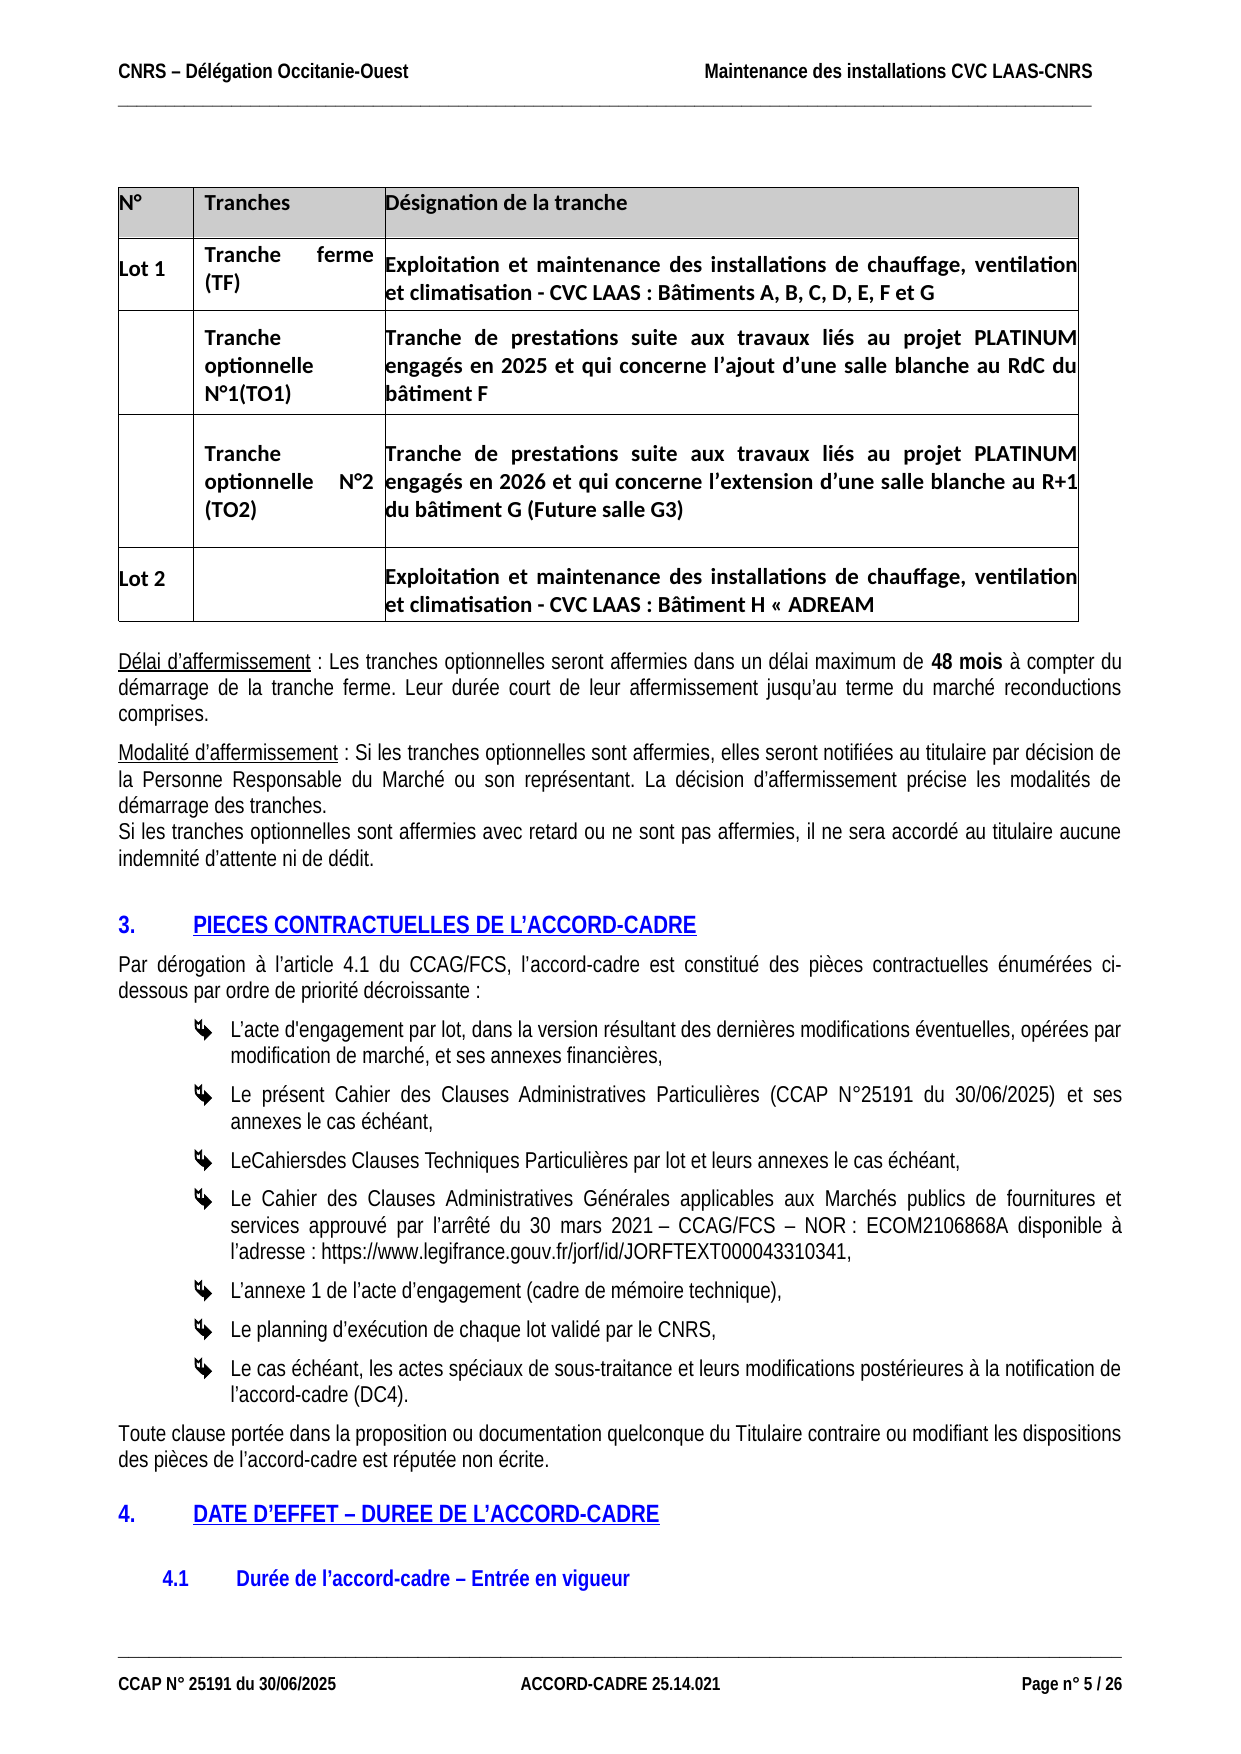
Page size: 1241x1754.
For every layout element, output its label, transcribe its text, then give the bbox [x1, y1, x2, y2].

table_cell Tranche ferme (TF) [194, 239, 385, 310]
list L’acte d'engagement par lot, dans la version résultant des dernières modifications éventuelles, opérées par modification de marché, et ses annexes financières, [193, 1016, 1122, 1069]
list Le cas échéant, les actes spéciaux de sous-traitance et leurs modifications postérieures à la notification de l’accord-cadre (DC4). [193, 1355, 1122, 1407]
list L’annexe 1 de l’acte d’engagement (cadre de mémoire technique), [193, 1277, 1122, 1303]
text Toute clause portée dans la proposition ou documentation quelconque du Titulaire contraire ou modifiant les dispositions des pièces de l’accord-cadre est réputée non écrite. [118, 1420, 1122, 1473]
text Modalité d’affermissement : Si les tranches optionnelles sont affermies, elles seront notifiées au titulaire par décision de la Personne Responsable du Marché ou son représentant. La décision d’affermissement précise les modalités de démarrage des tranches. [118, 739, 1122, 818]
text date d’effet – duree de l’accord-CADRE [118, 1499, 1122, 1528]
list Le présent Cahier des Clauses Administratives Particulières (CCAP N°25191 du 30/06/2025) et ses annexes le cas échéant, [193, 1081, 1122, 1134]
table_cell Exploitation et maintenance des installations de chauffage, ventilation et climatisation - CVC LAAS : Bâtiment H « ADREAM [386, 548, 1078, 621]
text Délai d’affermissement : Les tranches optionnelles seront affermies dans un délai maximum de 48 mois à compter du démarrage de la tranche ferme. Leur durée court de leur affermissement jusqu’au terme du marché reconductions comprises. [118, 648, 1122, 727]
table_cell Tranche optionnelle N°2 (TO2) [194, 415, 385, 547]
table_cell Lot 1 [119, 239, 193, 310]
table_cell Tranche de prestations suite aux travaux liés au projet PLATINUM engagés en 2025 et qui concerne l’ajout d’une salle blanche au RdC du bâtiment F [386, 311, 1078, 414]
table_cell [119, 311, 193, 414]
text 4.1 Durée de l’accord-cadre – Entrée en vigueur [162, 1565, 1122, 1591]
text Si les tranches optionnelles sont affermies avec retard ou ne sont pas affermies, il ne sera accordé au titulaire aucune indemnité d’attente ni de dédit. [118, 818, 1122, 871]
list LeCahiersdes Clauses Techniques Particulières par lot et leurs annexes le cas échéant, [193, 1147, 1122, 1173]
text pieces contractuelles de l’accord-cadre [118, 910, 1122, 938]
list Le planning d’exécution de chaque lot validé par le CNRS, [193, 1316, 1122, 1342]
table_cell [194, 548, 385, 621]
list Le Cahier des Clauses Administratives Générales applicables aux Marchés publics de fournitures et services approuvé par l’arrêté du 30 mars 2021 – CCAG/FCS – NOR : ECOM2106868A disponible à l’adresse : https://www.legifrance.gouv.fr/jorf/id/JORFTEXT000043310341, [193, 1185, 1122, 1264]
table_header Tranches [194, 188, 385, 237]
table_header Désignation de la tranche [386, 188, 1078, 237]
table_cell Tranche de prestations suite aux travaux liés au projet PLATINUM engagés en 2026 et qui concerne l’extension d’une salle blanche au R+1 du bâtiment G (Future salle G3) [386, 415, 1078, 547]
table_cell Exploitation et maintenance des installations de chauffage, ventilation et climatisation - CVC LAAS : Bâtiments A, B, C, D, E, F et G [386, 239, 1078, 310]
table_cell [119, 415, 193, 547]
table_cell Lot 2 [119, 548, 193, 621]
table_header N° [119, 188, 193, 237]
table_cell Tranche optionnelle N°1(TO1) [194, 311, 385, 414]
text Par dérogation à l’article 4.1 du CCAG/FCS, l’accord-cadre est constitué des pièces contractuelles énumérées ci-dessous par ordre de priorité décroissante : [118, 951, 1122, 1004]
